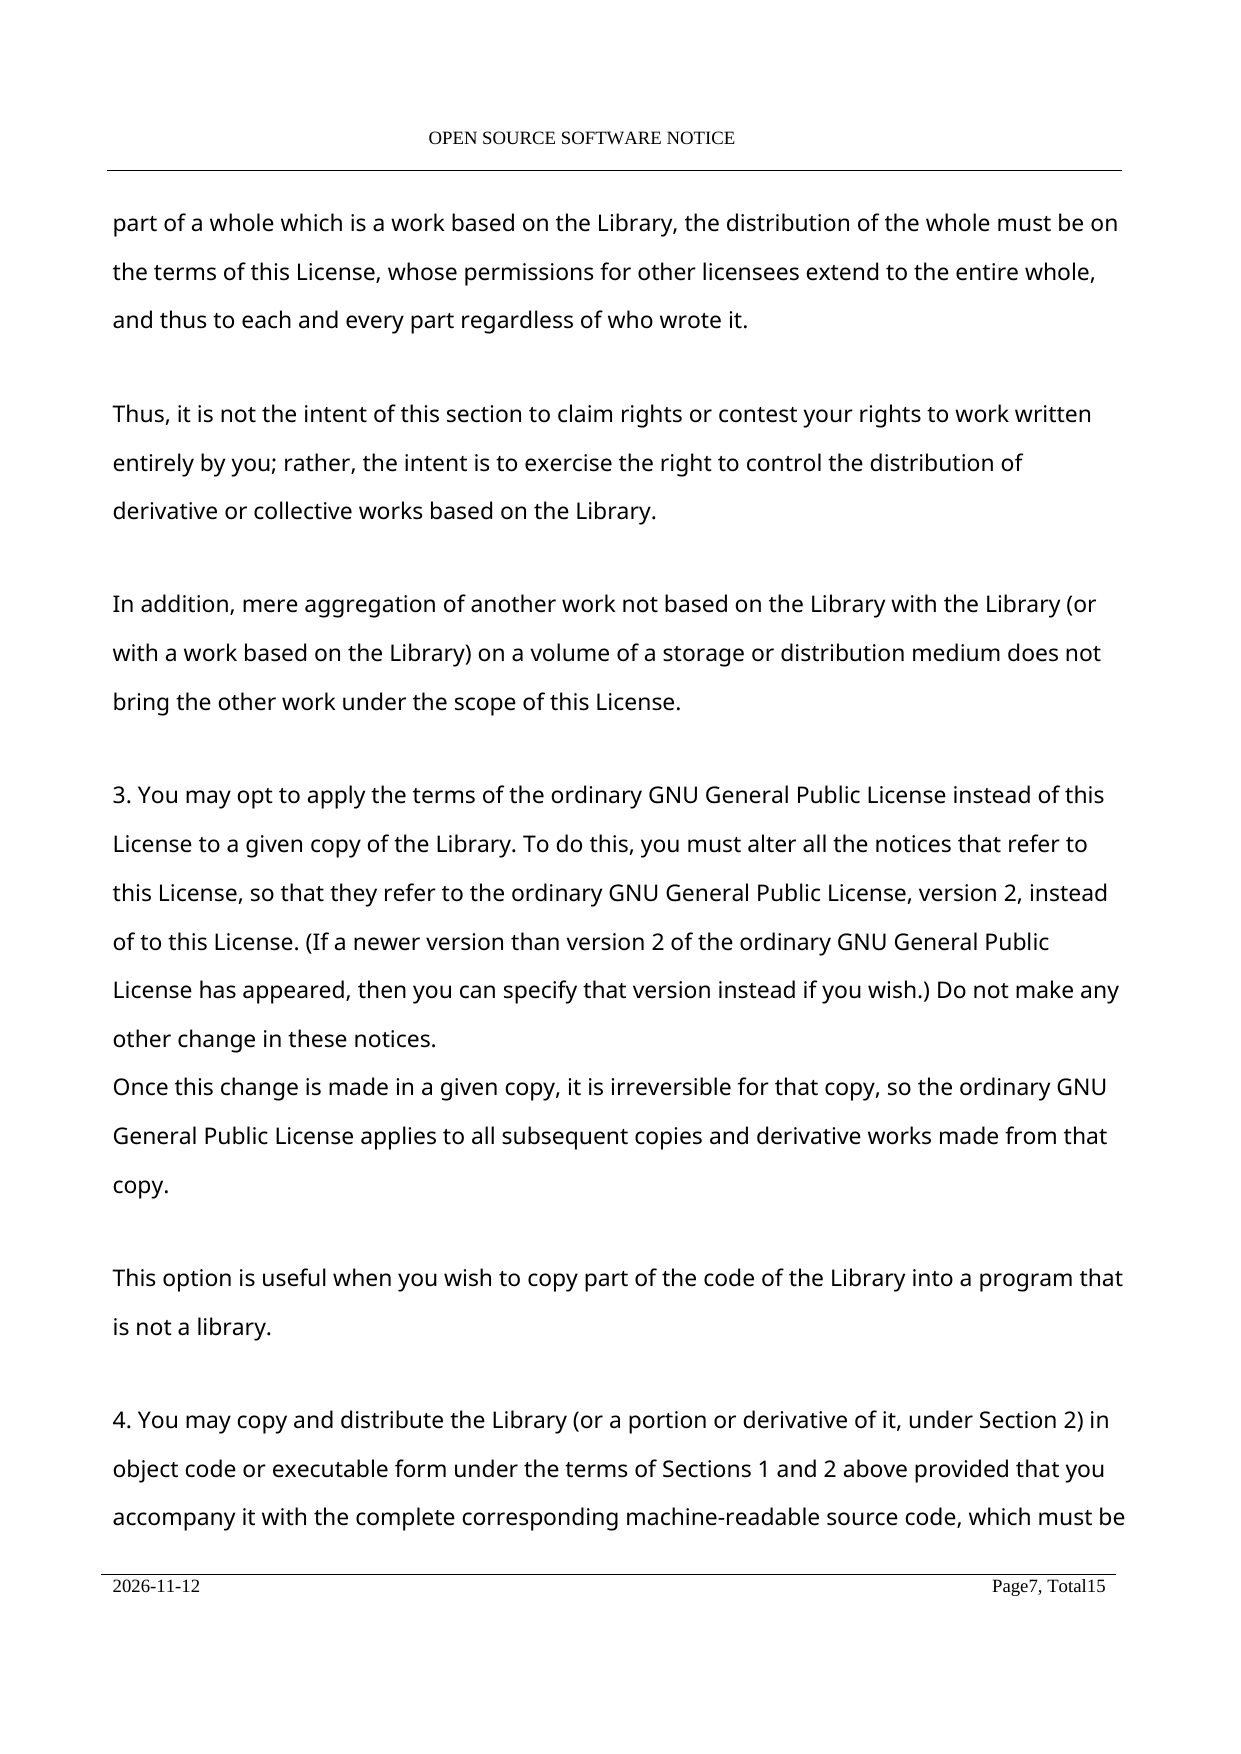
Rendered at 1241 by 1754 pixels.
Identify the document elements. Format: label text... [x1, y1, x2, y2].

text Thus, it is not the intent of this section to claim rights or contest your rights to work written entirely by you; rather, the intent is to exercise the right to control the distribution of derivative or collective works based on the Library. [112, 397, 1128, 527]
text 3. You may opt to apply the terms of the ordinary GNU General Public License instead of this License to a given copy of the Library. To do this, you must alter all the notices that refer to this License, so that they refer to the ordinary GNU General Public License, version 2, instead of to this License. (If a newer version than version 2 of the ordinary GNU General Public License has appeared, then you can specify that version instead if you wish.) Do not make any other change in these notices. [112, 778, 1128, 1055]
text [112, 206, 1128, 336]
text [112, 1403, 1128, 1533]
text This option is useful when you wish to copy part of the code of the Library into a program that is not a library. [112, 1261, 1128, 1342]
text In addition, mere aggregation of another work not based on the Library with the Library (or with a work based on the Library) on a volume of a storage or distribution medium does not bring the other work under the scope of this License. [112, 588, 1128, 718]
text Once this change is made in a given copy, it is irreversible for that copy, so the ordinary GNU General Public License applies to all subsequent copies and derivative works made from that copy. [112, 1070, 1128, 1200]
